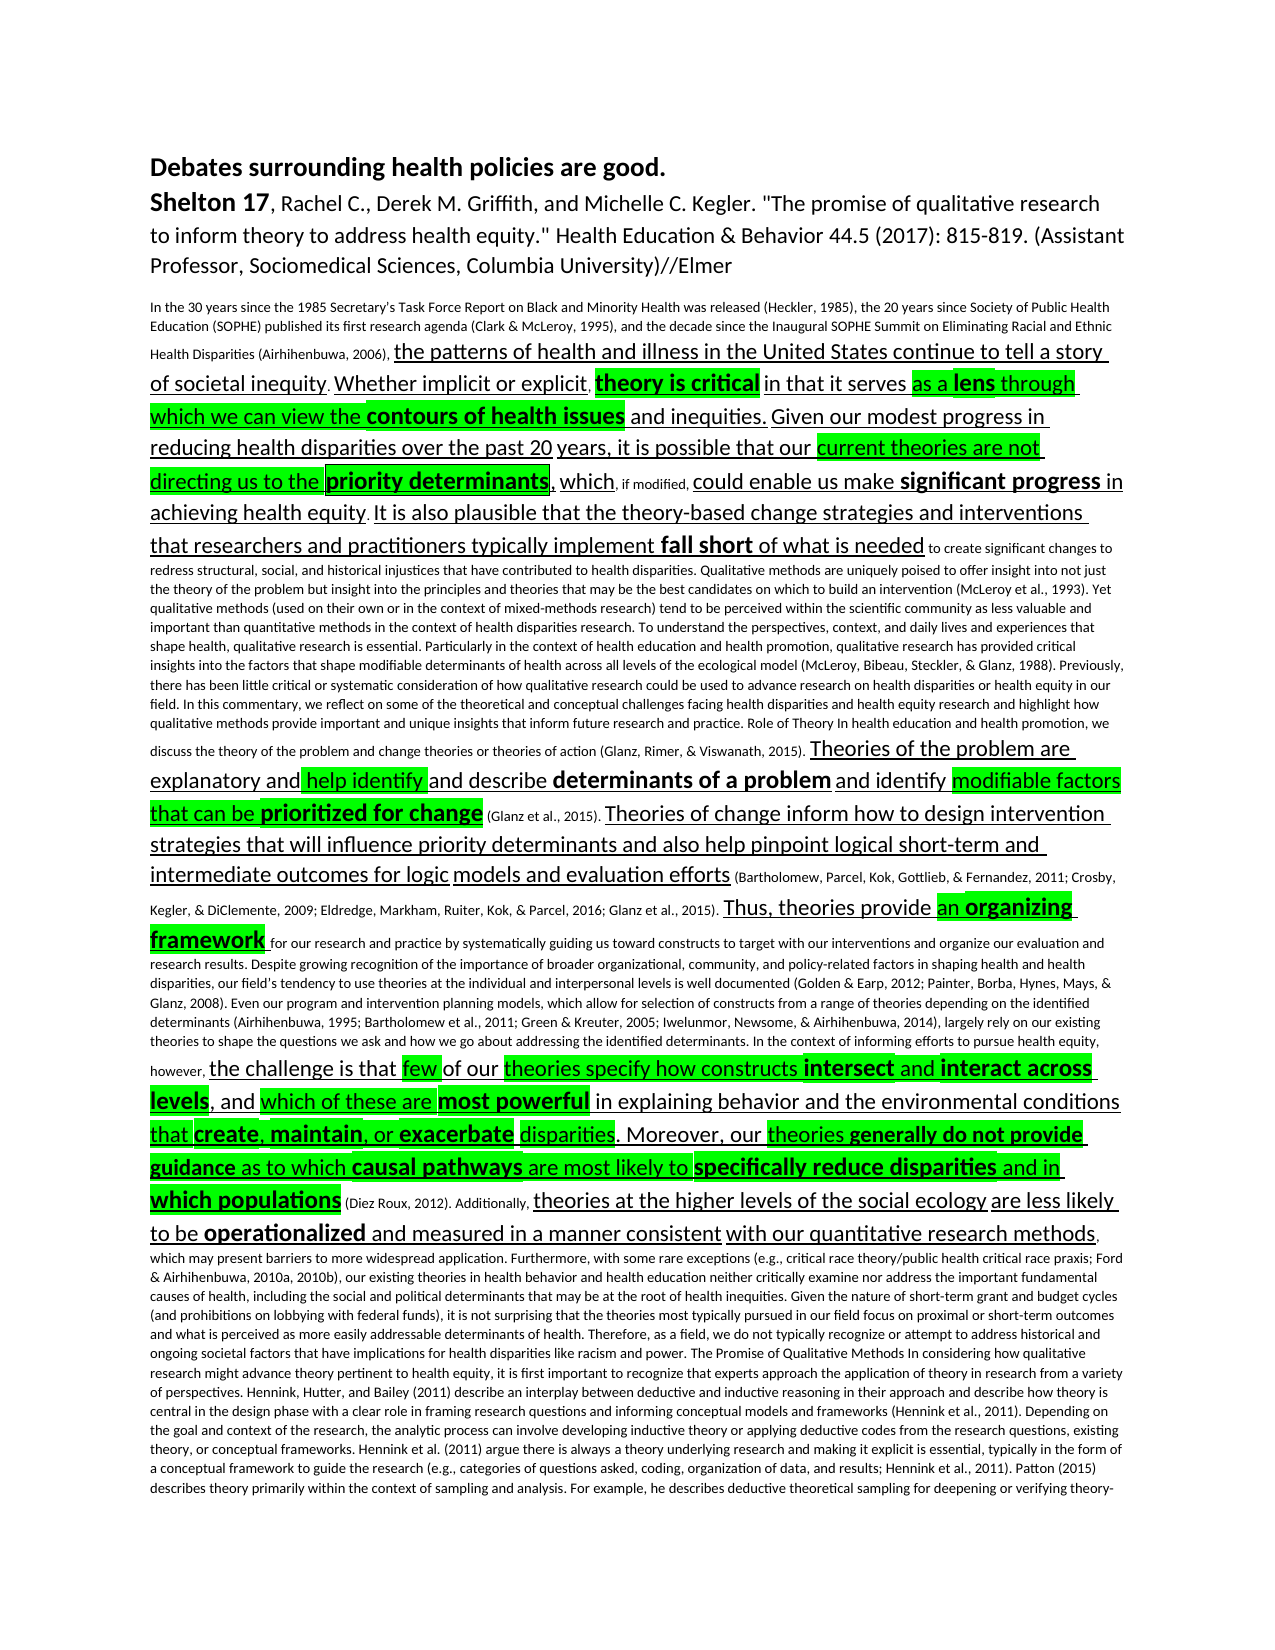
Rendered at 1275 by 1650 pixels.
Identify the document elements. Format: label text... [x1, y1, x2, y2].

text Shelton 17, Rachel C., Derek M. Griffith, and Michelle C. Kegler. "The promise of qualitative research to inform theory to address health equity." Health Education & Behavior 44.5 (2017): 815-819. (Assistant Professor, Sociomedical Sciences, Columbia University)//Elmer [150, 186, 1125, 279]
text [150, 298, 1125, 1497]
subtitle Debates surrounding health policies are good. [150, 150, 1125, 183]
